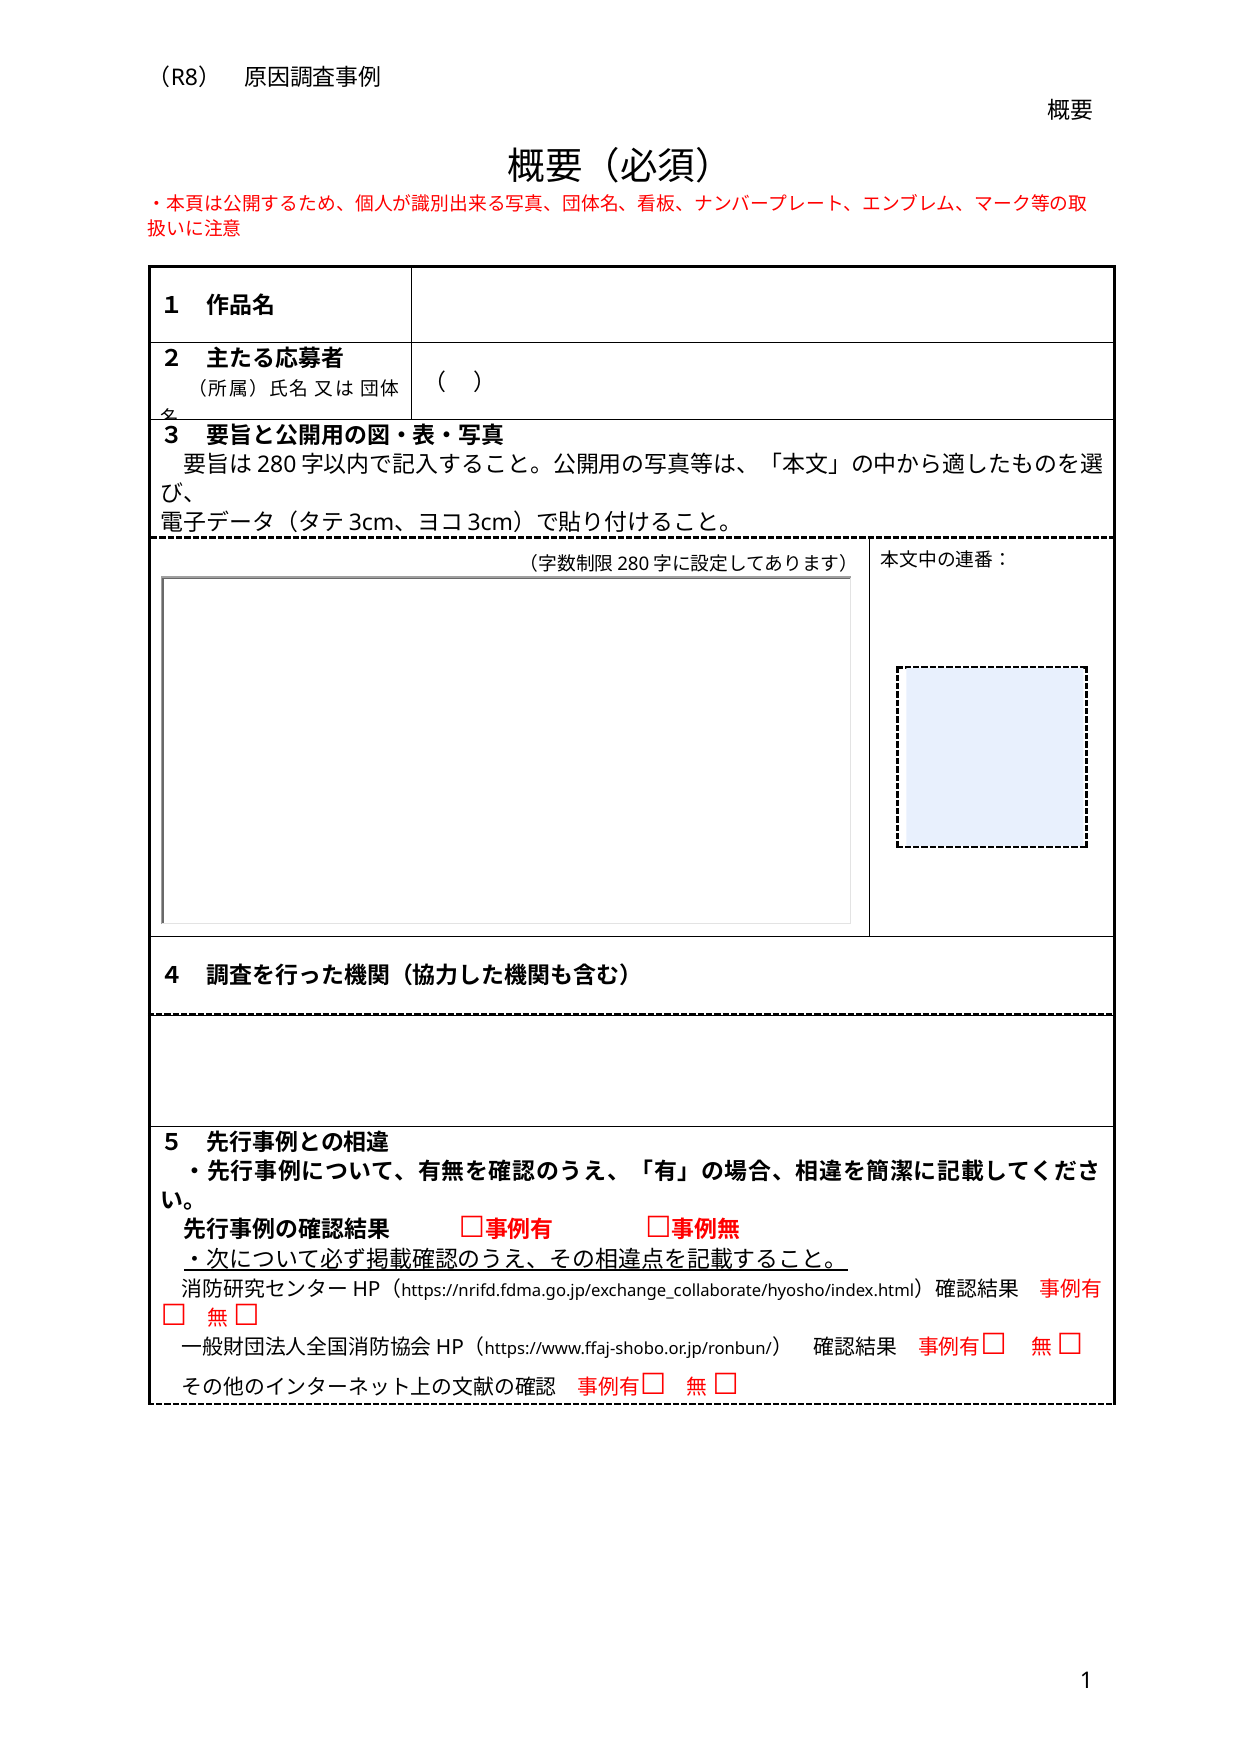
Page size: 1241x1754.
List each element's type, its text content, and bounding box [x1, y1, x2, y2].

table_header [151, 1016, 1113, 1126]
table_cell ４ 調査を行った機関（協力した機関も含む） [151, 937, 1113, 1012]
table_cell （ ） [412, 343, 1113, 419]
text 概要（必須） [148, 136, 1092, 190]
table_cell ３ 要旨と公開用の図・表・写真 要旨は280字以内で記入すること。公開用の写真等は、「本文」の中から適したものを選び、 電子データ（タテ3cm、ヨコ3cm）で貼り付けること。 [151, 420, 1113, 536]
table_header [412, 268, 1113, 342]
table_cell ２ 主たる応募者 （所属）氏名 又は 団体名 [151, 343, 411, 419]
picture [906, 668, 1084, 846]
table_cell ５ 先行事例との相違 ・先行事例について、有無を確認のうえ、「有」の場合、相違を簡潔に記載してください。 先行事例の確認結果 事例有 事例無 ・次について必ず掲載確認のうえ、その相違点を記載すること。 消防研究センターHP（https://nrifd.fdma.go.jp/exchange_collaborate/hyosho/index.html）確認結果 事例有 無 一般財団法人全国消防協会HP（https://www.ffaj-shobo.or.jp/ronbun/） 確認結果 事例有 無 その他のインターネット上の文献の確認 事例有 無 [151, 1127, 1113, 1403]
table_cell 本文中の連番： [870, 536, 1113, 578]
table_header １ 作品名 [151, 268, 411, 342]
table_cell （字数制限280字に設定してあります） [151, 536, 869, 936]
text ・本頁は公開するため、個人が識別出来る写真、団体名、看板、ナンバープレート、エンブレム、マーク等の取扱いに注意 [148, 190, 1092, 240]
table_cell [870, 578, 1113, 936]
